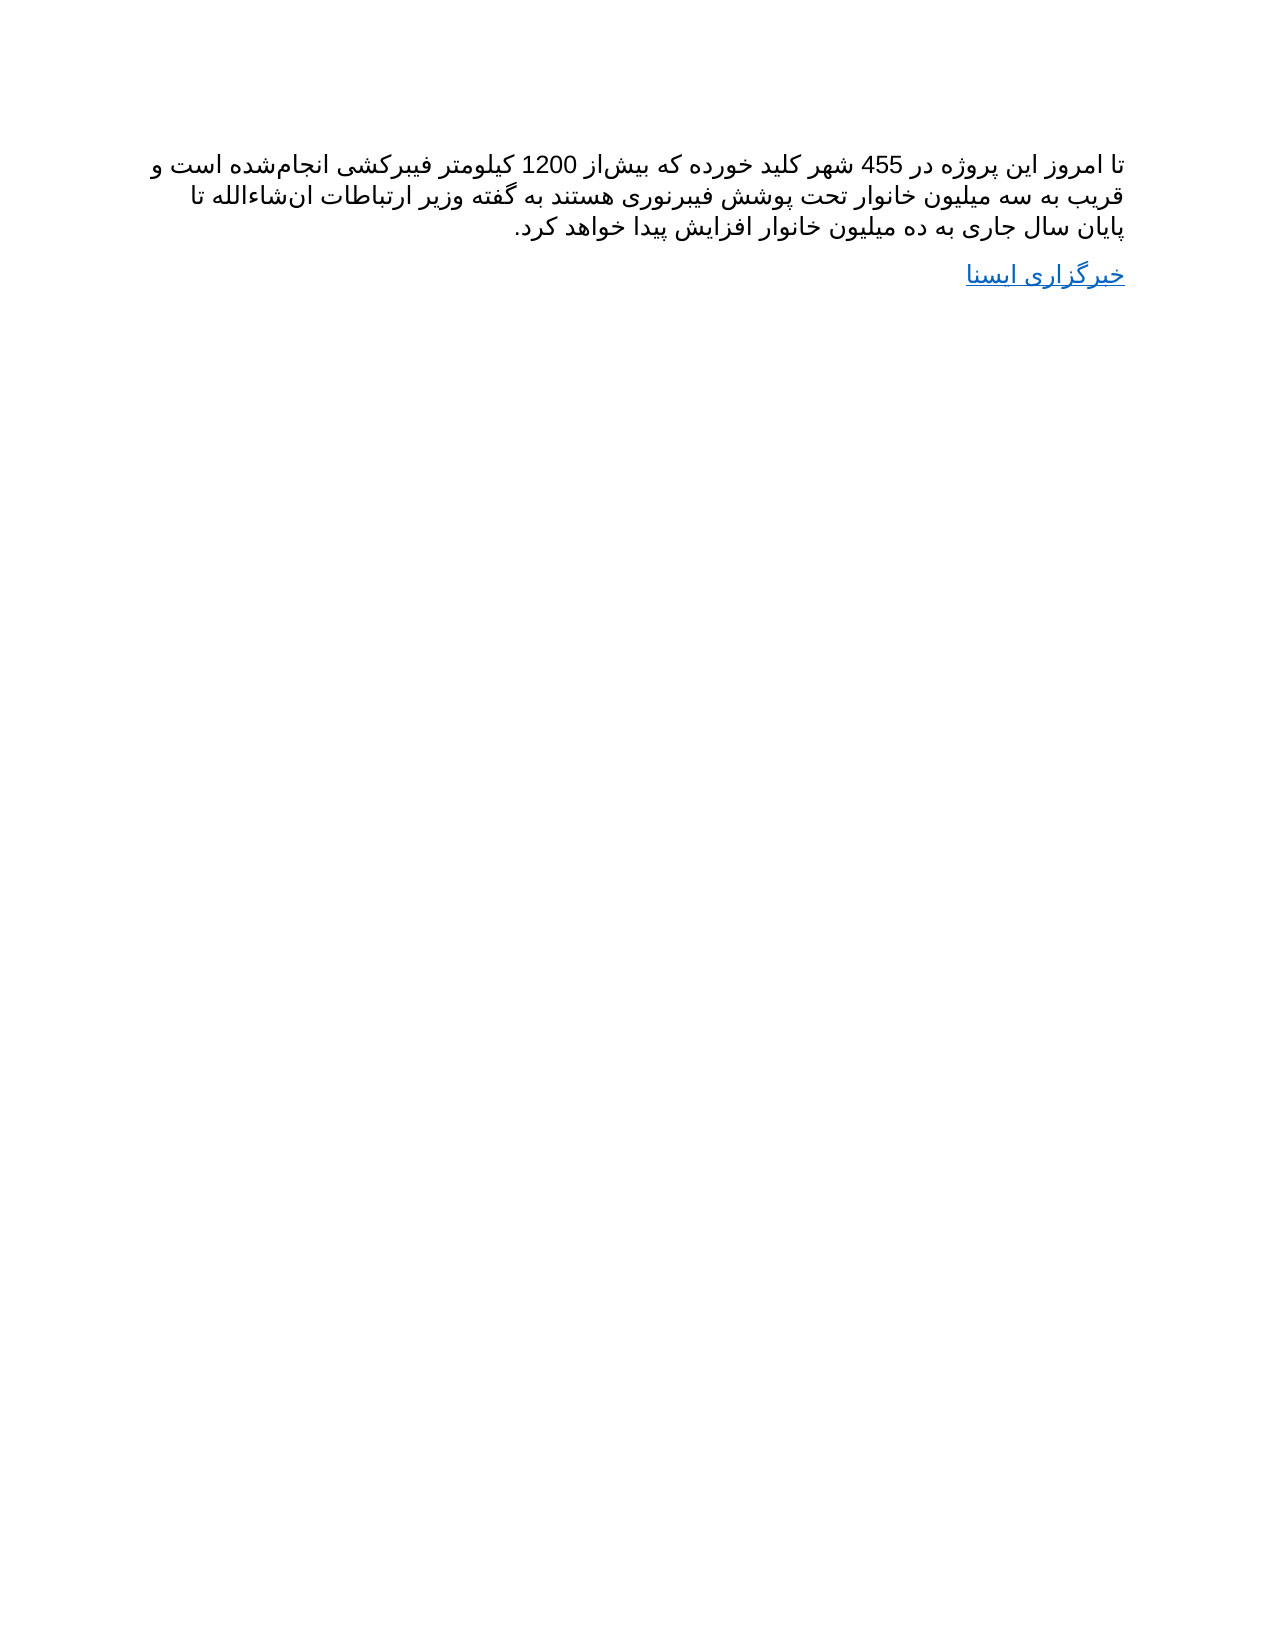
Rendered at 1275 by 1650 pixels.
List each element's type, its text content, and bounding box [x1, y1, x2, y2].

text تا امروز این پروژه در 455 شهر کلید خورده که بیش‌از 1200 کیلومتر فیبرکشی انجام‌شده است و قریب به سه میلیون خانوار تحت پوشش فیبرنوری هستند به گفته وزیر ارتباطات ان‌شاءالله تا پایان سال جاری به ده میلیون خانوار افزایش پیدا خواهد کرد. [150, 150, 1125, 241]
text خبرگزاری ایسنا [150, 260, 1125, 288]
